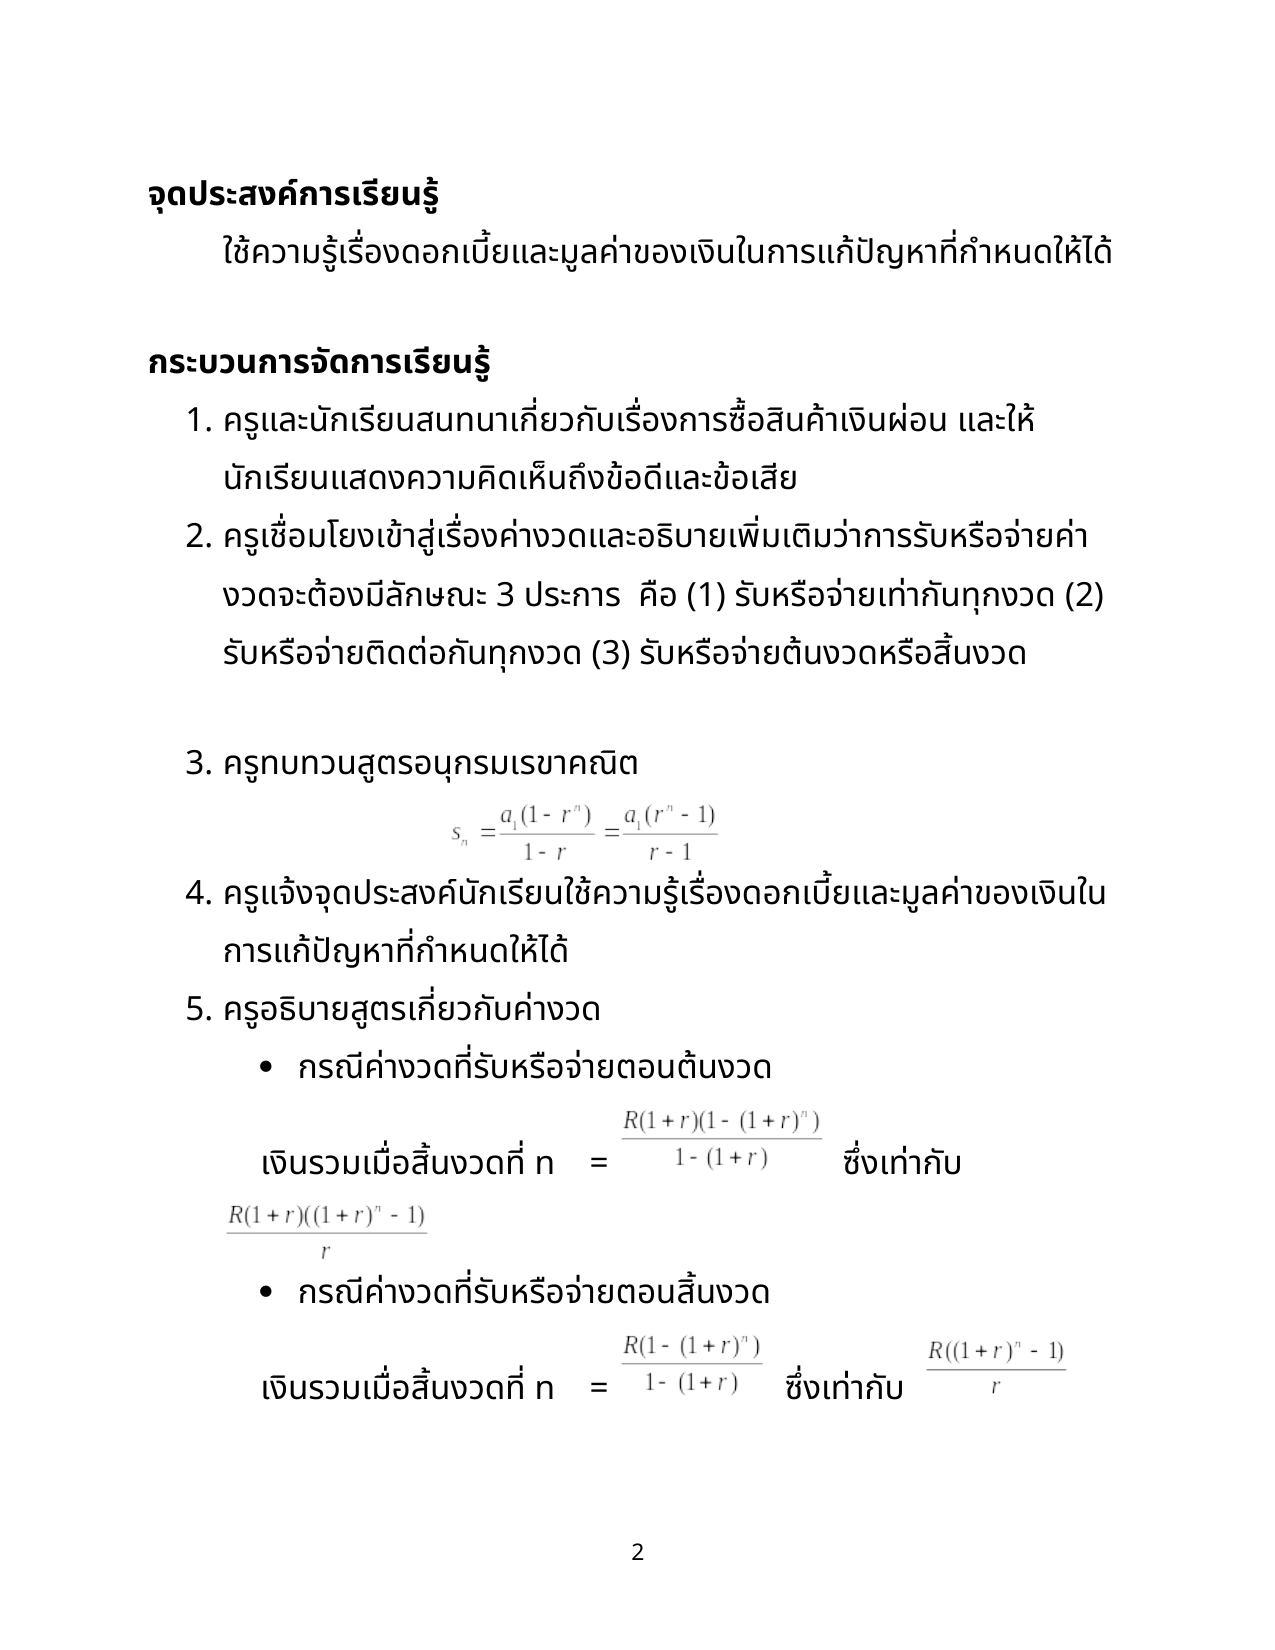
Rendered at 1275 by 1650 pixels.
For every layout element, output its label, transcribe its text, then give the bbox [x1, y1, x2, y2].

list เงินรวมเมื่อสิ้นงวดที่ n = ซึ่งเท่ากับ [223, 1101, 1127, 1263]
list ครูเชื่อมโยงเข้าสู่เรื่องค่างวดและอธิบายเพิ่มเติมว่าการรับหรือจ่ายค่างวดจะต้องมีลักษณะ 3 ประการ คือ (1) รับหรือจ่ายเท่ากันทุกงวด (2) รับหรือจ่ายติดต่อกันทุกงวด (3) รับหรือจ่ายต้นงวดหรือสิ้นงวด [185, 512, 1127, 679]
list ครูทบทวนสูตรอนุกรมเรขาคณิต [185, 739, 1127, 789]
list ครูอธิบายสูตรเกี่ยวกับค่างวด [185, 985, 1127, 1036]
list กรณีค่างวดที่รับหรือจ่ายตอนต้นงวด [260, 1043, 1127, 1093]
list ครูแจ้งจุดประสงค์นักเรียนใช้ความรู้เรื่องดอกเบี้ยและมูลค่าของเงินในการแก้ปัญหาที่กำหนดให้ได้ [185, 869, 1127, 977]
list เงินรวมเมื่อสิ้นงวดที่ n = ซึ่งเท่ากับ [223, 1326, 1127, 1414]
list กรณีค่างวดที่รับหรือจ่ายตอนสิ้นงวด [260, 1268, 1127, 1318]
list ครูและนักเรียนสนทนาเกี่ยวกับเรื่องการซื้อสินค้าเงินผ่อน และให้นักเรียนแสดงความคิดเห็นถึงข้อดีและข้อเสีย [185, 396, 1127, 505]
text ใช้ความรู้เรื่องดอกเบี้ยและมูลค่าของเงินในการแก้ปัญหาที่กำหนดให้ได้ [148, 228, 1127, 279]
text กระบวนการจัดการเรียนรู้ [148, 338, 1127, 389]
text จุดประสงค์การเรียนรู้ [148, 170, 1127, 221]
